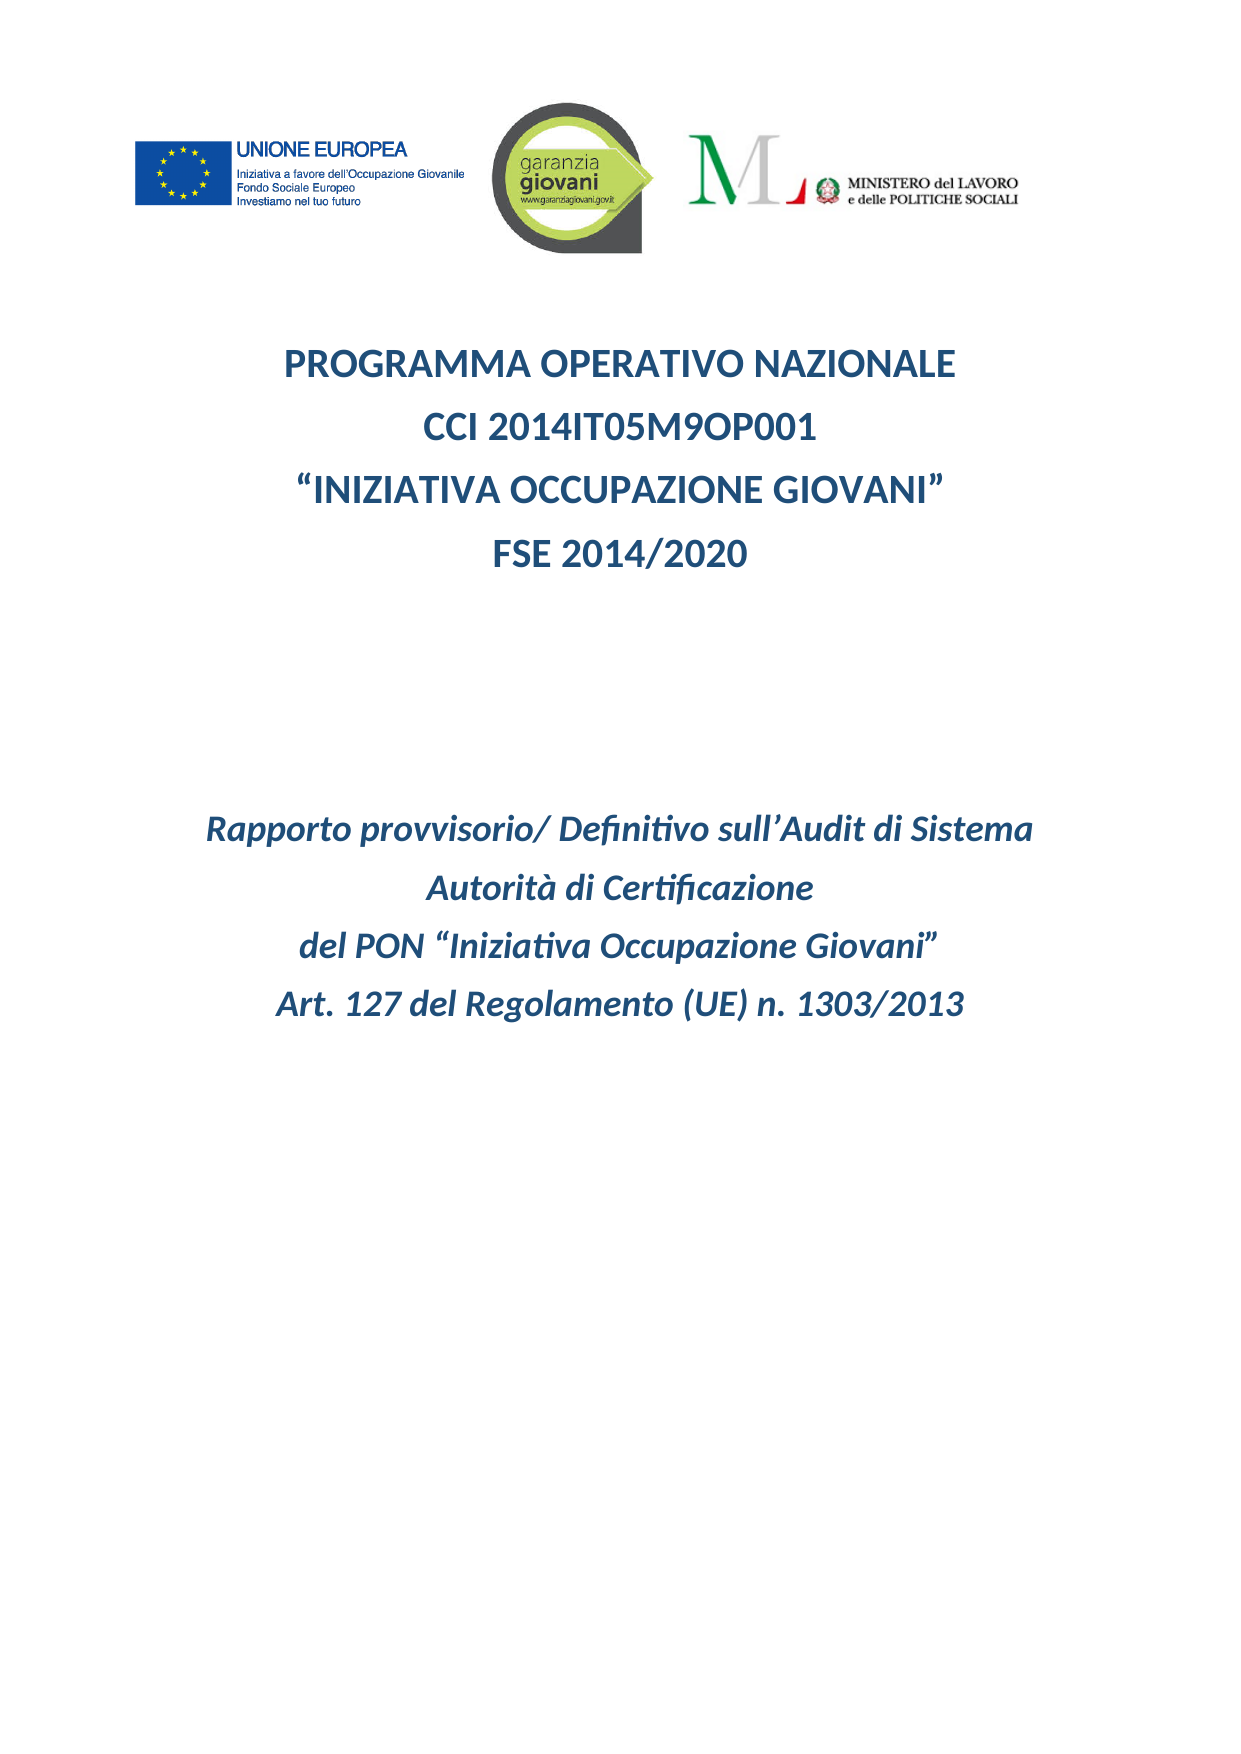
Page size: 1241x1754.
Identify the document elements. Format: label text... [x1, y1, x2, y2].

text Autorità di Certificazione [118, 864, 1122, 909]
text Art. 127 del Regolamento (UE) n. 1303/2013 [118, 980, 1122, 1026]
text CCI 2014IT05M9OP001 [118, 400, 1122, 451]
text Rapporto provvisorio/ Definitivo sull’Audit di Sistema [118, 805, 1122, 851]
text PROGRAMMA OPERATIVO NAZIONALE [118, 337, 1122, 388]
text “INIZIATIVA OCCUPAZIONE GIOVANI” [118, 463, 1122, 514]
text FSE 2014/2020 [118, 527, 1122, 578]
text del PON “Iniziativa Occupazione Giovani” [118, 922, 1122, 968]
